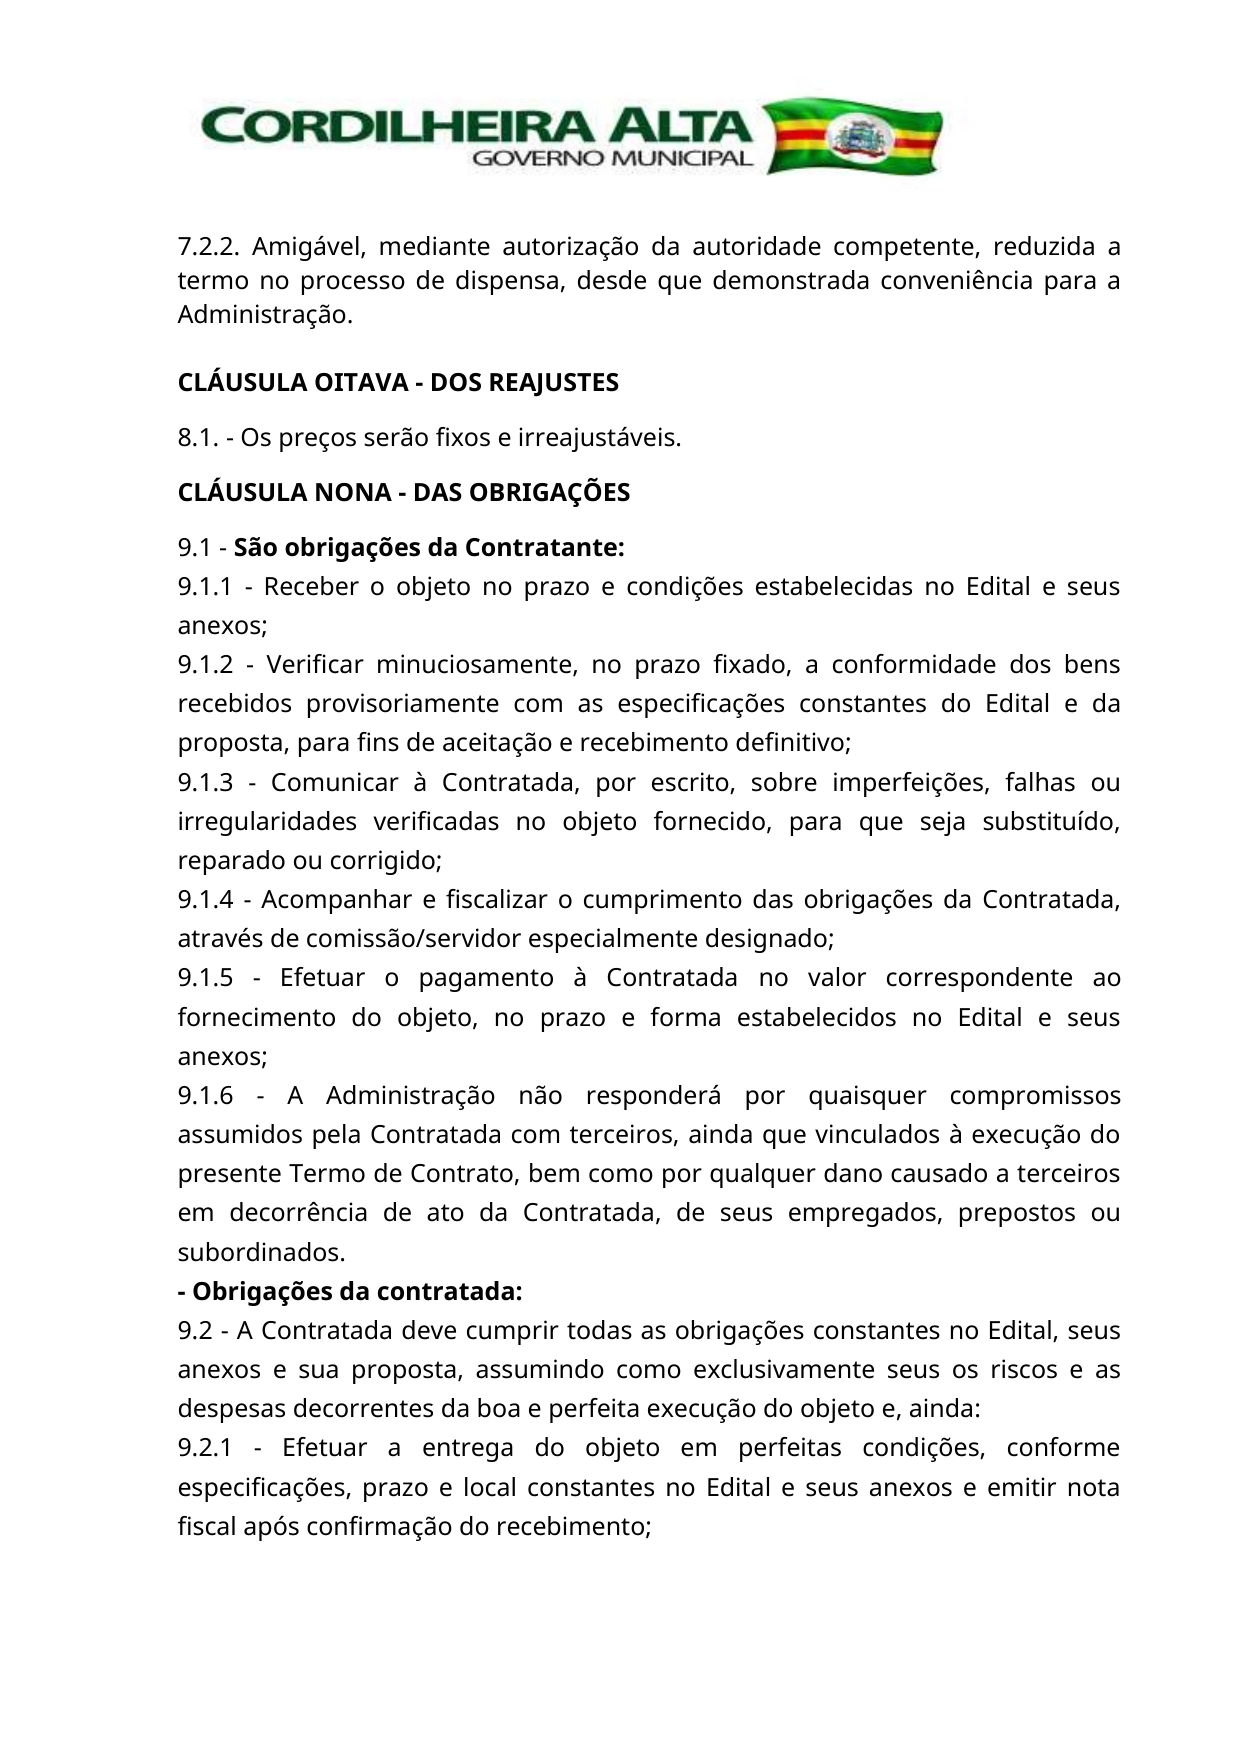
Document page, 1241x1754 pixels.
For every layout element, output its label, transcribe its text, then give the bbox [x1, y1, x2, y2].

picture [177, 73, 968, 201]
text CLÁUSULA NONA - DAS OBRIGAÇÕES [177, 474, 1122, 508]
text 9.1.3 - Comunicar à Contratada, por escrito, sobre imperfeições, falhas ou irregularidades verificadas no objeto fornecido, para que seja substituído, reparado ou corrigido; [177, 764, 1122, 877]
text 9.2.1 - Efetuar a entrega do objeto em perfeitas condições, conforme especificações, prazo e local constantes no Edital e seus anexos e emitir nota fiscal após confirmação do recebimento; [177, 1430, 1122, 1542]
text 9.2 - A Contratada deve cumprir todas as obrigações constantes no Edital, seus anexos e sua proposta, assumindo como exclusivamente seus os riscos e as despesas decorrentes da boa e perfeita execução do objeto e, ainda: [177, 1313, 1122, 1425]
text 9.1.4 - Acompanhar e fiscalizar o cumprimento das obrigações da Contratada, através de comissão/servidor especialmente designado; [177, 882, 1122, 955]
text 9.1.2 - Verificar minuciosamente, no prazo fixado, a conformidade dos bens recebidos provisoriamente com as especificações constantes do Edital e da proposta, para fins de aceitação e recebimento definitivo; [177, 647, 1122, 759]
text 9.1.6 - A Administração não responderá por quaisquer compromissos assumidos pela Contratada com terceiros, ainda que vinculados à execução do presente Termo de Contrato, bem como por qualquer dano causado a terceiros em decorrência de ato da Contratada, de seus empregados, prepostos ou subordinados. [177, 1078, 1122, 1268]
text 9.1.5 - Efetuar o pagamento à Contratada no valor correspondente ao fornecimento do objeto, no prazo e forma estabelecidos no Edital e seus anexos; [177, 960, 1122, 1072]
text 8.1. - Os preços serão fixos e irreajustáveis. [177, 419, 1122, 453]
text CLÁUSULA OITAVA - DOS REAJUSTES [177, 364, 1122, 399]
text 7.2.2. Amigável, mediante autorização da autoridade competente, reduzida a termo no processo de dispensa, desde que demonstrada conveniência para a Administração. [177, 228, 1122, 331]
text - Obrigações da contratada: [177, 1273, 1124, 1307]
text 9.1 - São obrigações da Contratante: [177, 529, 1122, 563]
text 9.1.1 - Receber o objeto no prazo e condições estabelecidas no Edital e seus anexos; [177, 568, 1122, 642]
